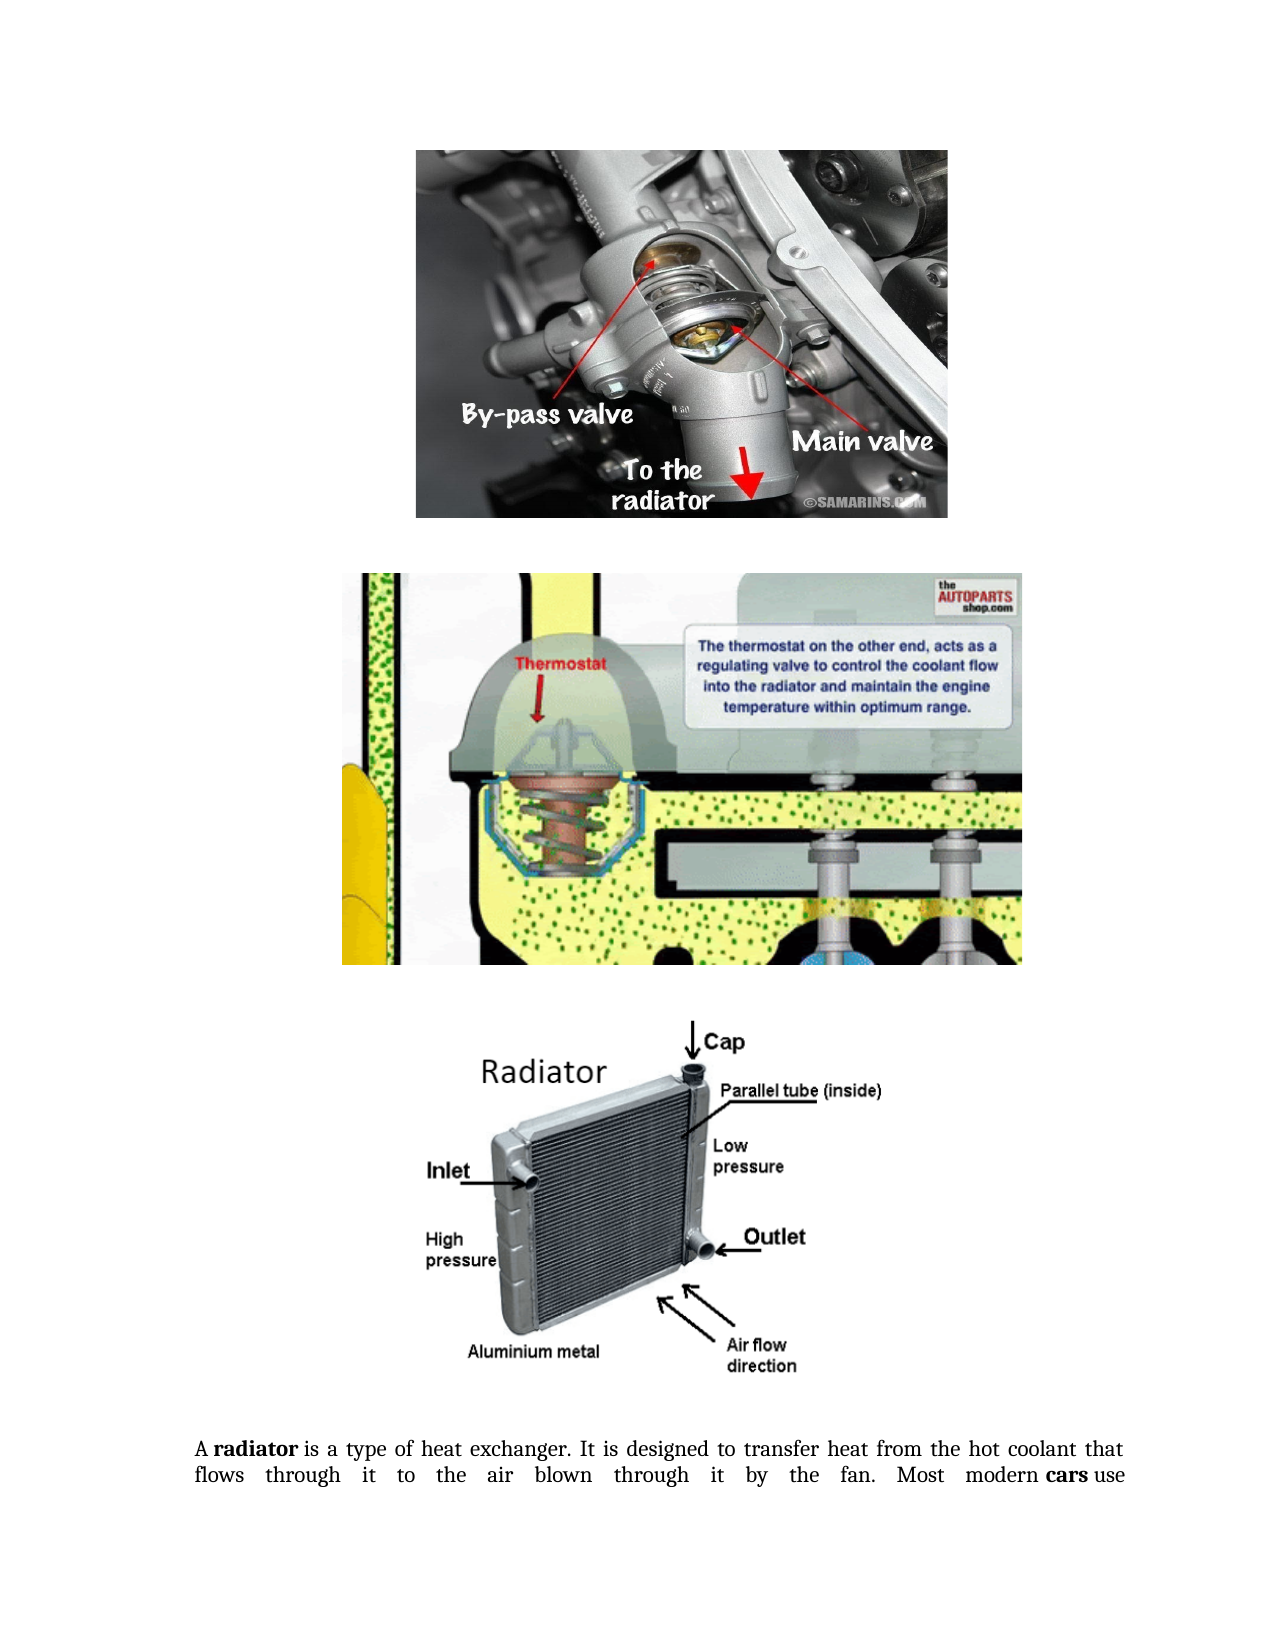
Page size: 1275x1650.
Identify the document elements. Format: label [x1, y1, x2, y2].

text [194, 1436, 1125, 1488]
picture [415, 150, 948, 518]
picture [342, 573, 1023, 965]
picture [415, 1020, 885, 1380]
